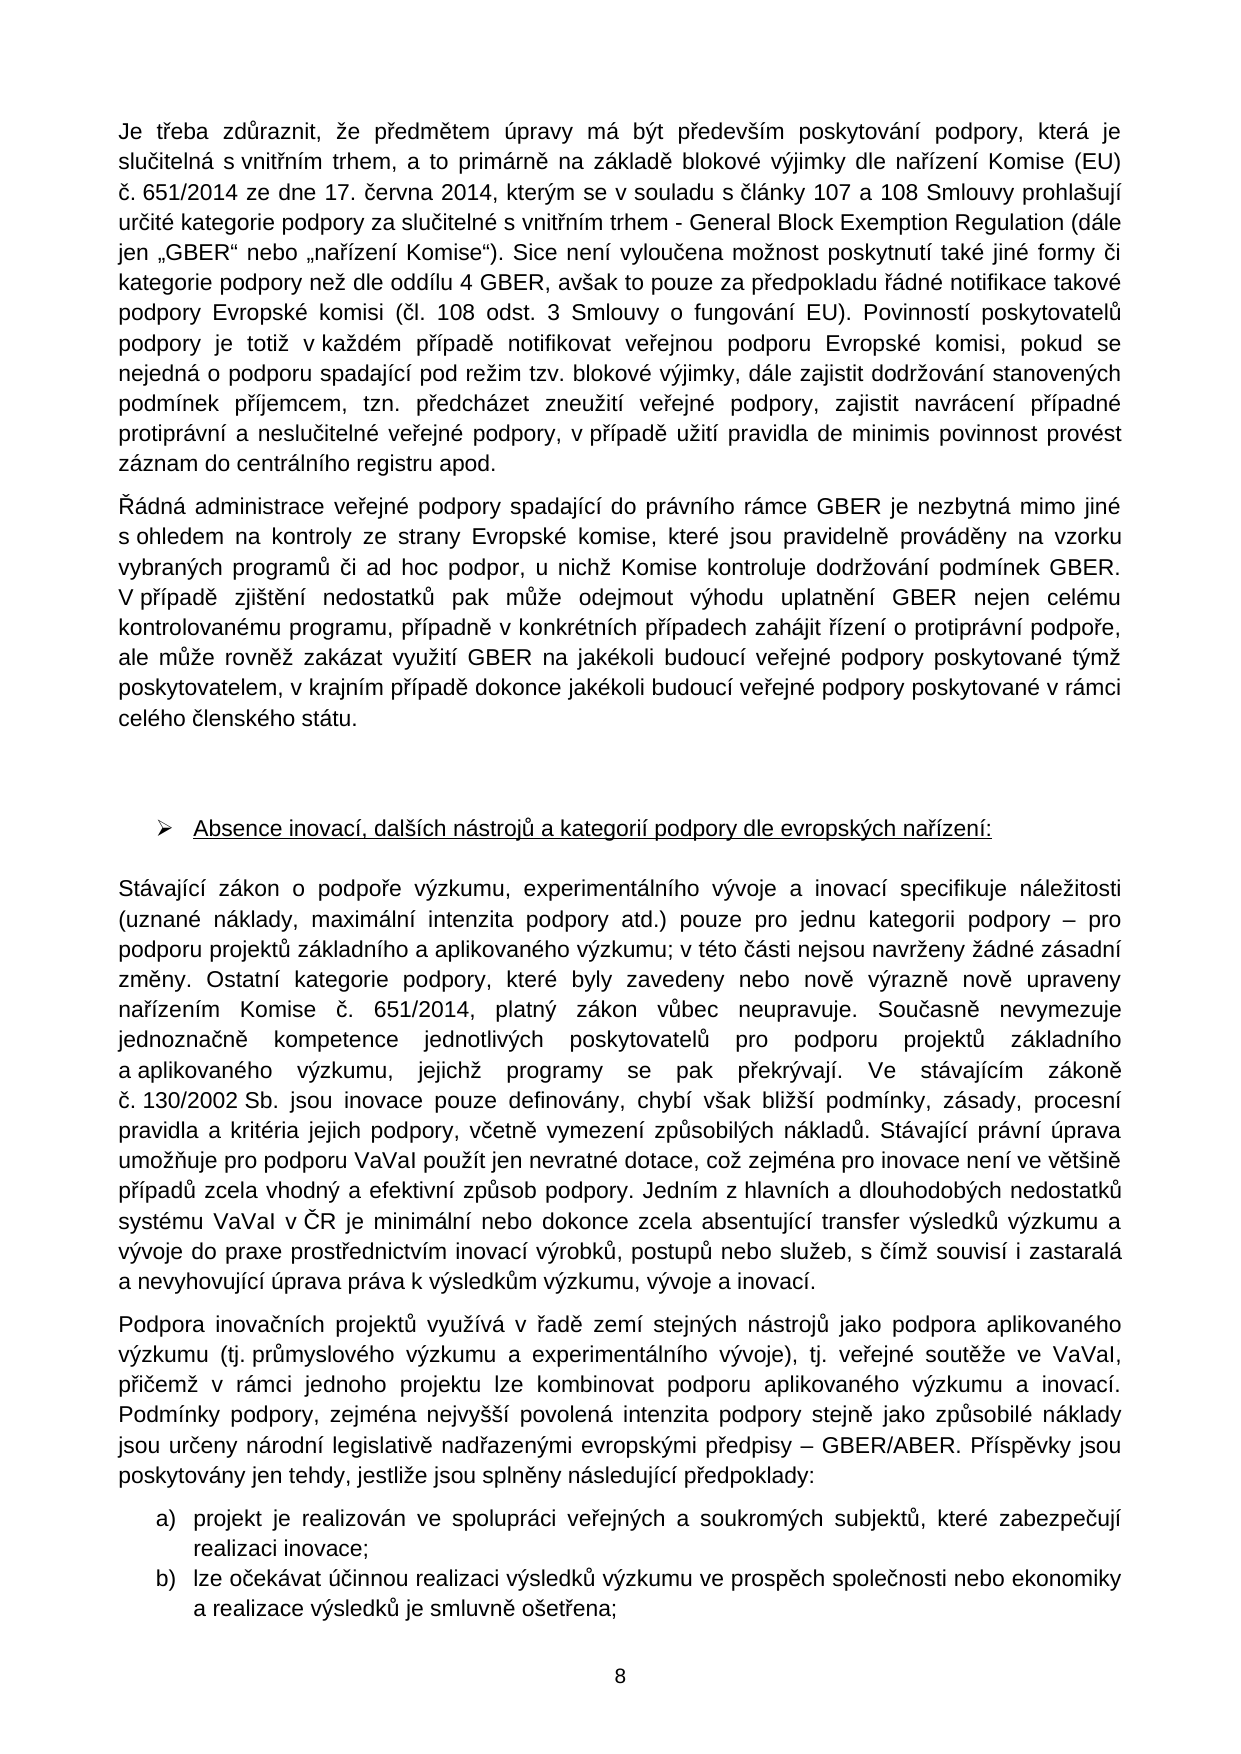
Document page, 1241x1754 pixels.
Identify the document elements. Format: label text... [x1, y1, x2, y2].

text Je třeba zdůraznit, že předmětem úpravy má být především poskytování podpory, která je slučitelná s vnitřním trhem, a to primárně na základě blokové výjimky dle nařízení Komise (EU) č. 651/2014 ze dne 17. června 2014, kterým se v souladu s články 107 a 108 Smlouvy prohlašují určité kategorie podpory za slučitelné s vnitřním trhem - General Block Exemption Regulation (dále jen „GBER“ nebo „nařízení Komise“). Sice není vyloučena možnost poskytnutí také jiné formy či kategorie podpory než dle oddílu 4 GBER, avšak to pouze za předpokladu řádné notifikace takové podpory Evropské komisi (čl. 108 odst. 3 Smlouvy o fungování EU). Povinností poskytovatelů podpory je totiž v každém případě notifikovat veřejnou podporu Evropské komisi, pokud se nejedná o podporu spadající pod režim tzv. blokové výjimky, dále zajistit dodržování stanovených podmínek příjemcem, tzn. předcházet zneužití veřejné podpory, zajistit navrácení případné protiprávní a neslučitelné veřejné podpory, v případě užití pravidla de minimis povinnost provést záznam do centrálního registru apod. [118, 118, 1122, 477]
text Podpora inovačních projektů využívá v řadě zemí stejných nástrojů jako podpora aplikovaného výzkumu (tj. průmyslového výzkumu a experimentálního vývoje), tj. veřejné soutěže ve VaVaI, přičemž v rámci jednoho projektu lze kombinovat podporu aplikovaného výzkumu a inovací. Podmínky podpory, zejména nejvyšší povolená intenzita podpory stejně jako způsobilé náklady jsou určeny národní legislativě nadřazenými evropskými předpisy – GBER/ABER. Příspěvky jsou poskytovány jen tehdy, jestliže jsou splněny následující předpoklady: [118, 1311, 1122, 1488]
text Stávající zákon o podpoře výzkumu, experimentálního vývoje a inovací specifikuje náležitosti (uznané náklady, maximální intenzita podpory atd.) pouze pro jednu kategorii podpory – pro podporu projektů základního a aplikovaného výzkumu; v této části nejsou navrženy žádné zásadní změny. Ostatní kategorie podpory, které byly zavedeny nebo nově výrazně nově upraveny nařízením Komise č. 651/2014, platný zákon vůbec neupravuje. Současně nevymezuje jednoznačně kompetence jednotlivých poskytovatelů pro podporu projektů základního a aplikovaného výzkumu, jejichž programy se pak překrývají. Ve stávajícím zákoně č. 130/2002 Sb. jsou inovace pouze definovány, chybí však bližší podmínky, zásady, procesní pravidla a kritéria jejich podpory, včetně vymezení způsobilých nákladů. Stávající právní úprava umožňuje pro podporu VaVaI použít jen nevratné dotace, což zejména pro inovace není ve většině případů zcela vhodný a efektivní způsob podpory. Jedním z hlavních a dlouhodobých nedostatků systému VaVaI v ČR je minimální nebo dokonce zcela absentující transfer výsledků výzkumu a vývoje do praxe prostřednictvím inovací výrobků, postupů nebo služeb, s čímž souvisí i zastaralá a nevyhovující úprava práva k výsledkům výzkumu, vývoje a inovací. [118, 875, 1122, 1294]
list projekt je realizován ve spolupráci veřejných a soukromých subjektů, které zabezpečují realizaci inovace; [156, 1504, 1122, 1561]
text Řádná administrace veřejné podpory spadající do právního rámce GBER je nezbytná mimo jiné s ohledem na kontroly ze strany Evropské komise, které jsou pravidelně prováděny na vzorku vybraných programů či ad hoc podpor, u nichž Komise kontroluje dodržování podmínek GBER. V případě zjištění nedostatků pak může odejmout výhodu uplatnění GBER nejen celému kontrolovanému programu, případně v konkrétních případech zahájit řízení o protiprávní podpoře, ale může rovněž zakázat využití GBER na jakékoli budoucí veřejné podpory poskytované týmž poskytovatelem, v krajním případě dokonce jakékoli budoucí veřejné podpory poskytované v rámci celého členského státu. [118, 493, 1122, 731]
list lze očekávat účinnou realizaci výsledků výzkumu ve prospěch společnosti nebo ekonomiky a realizace výsledků je smluvně ošetřena; [156, 1565, 1122, 1622]
list Absence inovací, dalších nástrojů a kategorií podpory dle evropských nařízení: [156, 815, 1122, 841]
